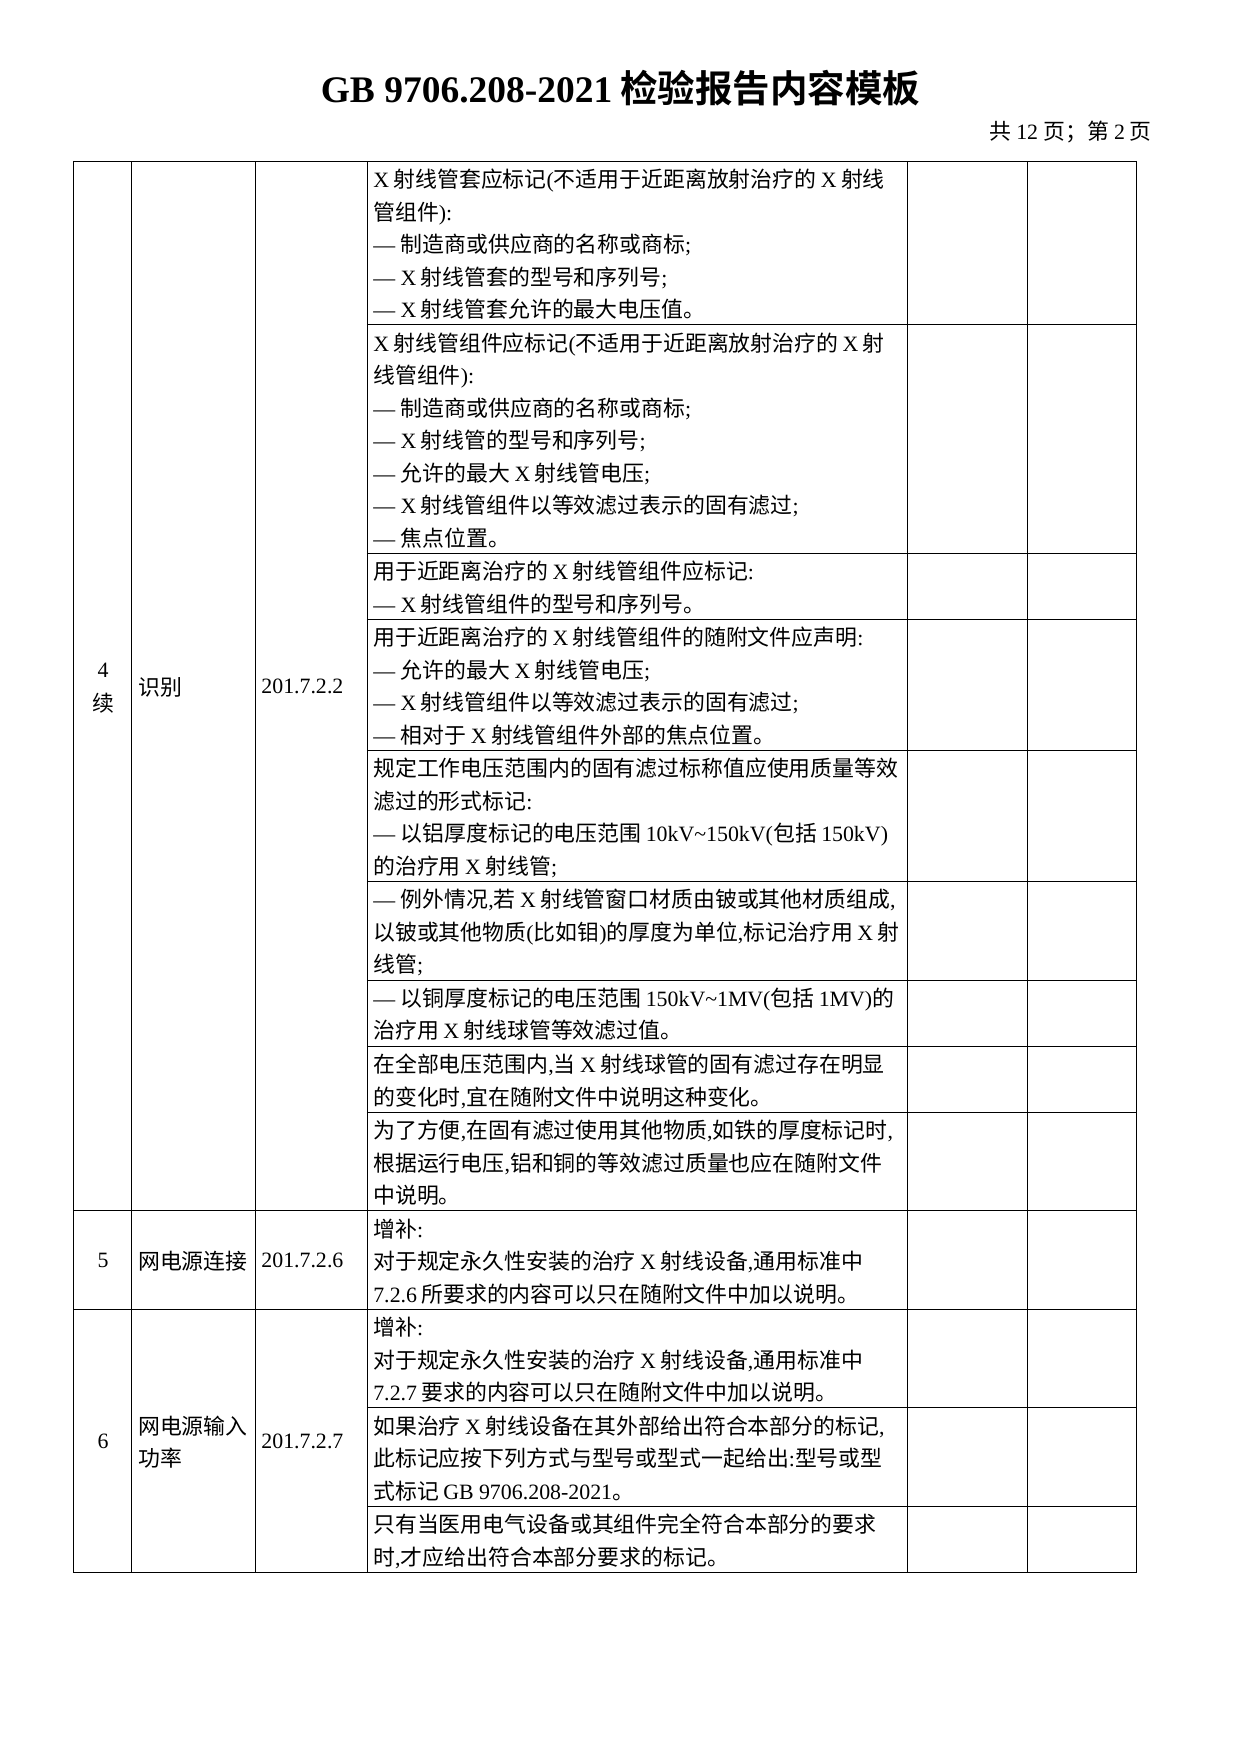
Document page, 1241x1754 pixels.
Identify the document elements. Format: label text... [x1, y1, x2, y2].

table_cell [908, 162, 1027, 324]
table_cell 201.7.2.7 [256, 1310, 367, 1572]
table_cell 6 [74, 1310, 131, 1572]
table_cell 只有当医用电气设备或其组件完全符合本部分的要求时,才应给出符合本部分要求的标记。 [368, 1507, 907, 1572]
table_cell [908, 751, 1027, 881]
table_cell 增补: 对于规定永久性安装的治疗X射线设备,通用标准中7.2.7要求的内容可以只在随附文件中加以说明。 [368, 1310, 907, 1407]
table_cell 网电源连接 [132, 1211, 255, 1309]
table_cell [1028, 1507, 1136, 1572]
table_cell [908, 1310, 1027, 1407]
table_cell 增补: 对于规定永久性安装的治疗X射线设备,通用标准中7.2.6所要求的内容可以只在随附文件中加以说明。 [368, 1211, 907, 1309]
table_cell 识别 [132, 162, 255, 1210]
table_cell 5 [74, 1211, 131, 1309]
table_cell [908, 1211, 1027, 1309]
table_cell 为了方便,在固有滤过使用其他物质,如铁的厚度标记时,根据运行电压,铝和铜的等效滤过质量也应在随附文件中说明。 [368, 1113, 907, 1210]
table_cell [1028, 1113, 1136, 1210]
table_cell — 例外情况,若X射线管窗口材质由铍或其他材质组成,以铍或其他物质(比如钼)的厚度为单位,标记治疗用X射线管; [368, 882, 907, 979]
table_cell 在全部电压范围内,当X射线球管的固有滤过存在明显的变化时,宜在随附文件中说明这种变化。 [368, 1047, 907, 1112]
table_cell 如果治疗X射线设备在其外部给出符合本部分的标记,此标记应按下列方式与型号或型式一起给出:型号或型式标记GB 9706.208-2021。 [368, 1408, 907, 1506]
table_cell 用于近距离治疗的X射线管组件应标记: — X射线管组件的型号和序列号。 [368, 554, 907, 619]
table_cell 规定工作电压范围内的固有滤过标称值应使用质量等效滤过的形式标记: — 以铝厚度标记的电压范围10kV~150kV(包括150kV)的治疗用X射线管; [368, 751, 907, 881]
table_cell [1028, 620, 1136, 750]
table_cell [1028, 981, 1136, 1046]
table_cell [908, 1113, 1027, 1210]
table_cell [908, 620, 1027, 750]
table_cell [1028, 325, 1136, 553]
table_cell X射线管套应标记(不适用于近距离放射治疗的X射线管组件): — 制造商或供应商的名称或商标; — X射线管套的型号和序列号; — X射线管套允许的最大电压值。 [368, 162, 907, 324]
table_cell [1028, 1310, 1136, 1407]
table_cell — 以铜厚度标记的电压范围150kV~1MV(包括1MV)的治疗用X射线球管等效滤过值。 [368, 981, 907, 1046]
table_cell [908, 882, 1027, 979]
table_cell [1028, 162, 1136, 324]
table_cell [1028, 882, 1136, 979]
table_cell 4 续 [74, 162, 131, 1210]
table_cell X射线管组件应标记(不适用于近距离放射治疗的X射线管组件): — 制造商或供应商的名称或商标; — X射线管的型号和序列号; — 允许的最大X射线管电压; — X射线管组件以等效滤过表示的固有滤过; — 焦点位置。 [368, 325, 907, 553]
table_cell [908, 1507, 1027, 1572]
table_cell [1028, 554, 1136, 619]
table_cell [908, 325, 1027, 553]
table_cell [908, 1408, 1027, 1506]
table_cell [908, 981, 1027, 1046]
table_cell [1028, 1211, 1136, 1309]
table_cell 网电源输入功率 [132, 1310, 255, 1572]
table_cell [1028, 1408, 1136, 1506]
table_cell [908, 554, 1027, 619]
table_cell 201.7.2.6 [256, 1211, 367, 1309]
table_cell [908, 1047, 1027, 1112]
table_cell [1028, 1047, 1136, 1112]
table_cell 用于近距离治疗的X射线管组件的随附文件应声明: — 允许的最大X射线管电压; — X射线管组件以等效滤过表示的固有滤过; — 相对于X射线管组件外部的焦点位置。 [368, 620, 907, 750]
table_cell [1028, 751, 1136, 881]
table_cell 201.7.2.2 [256, 162, 367, 1210]
